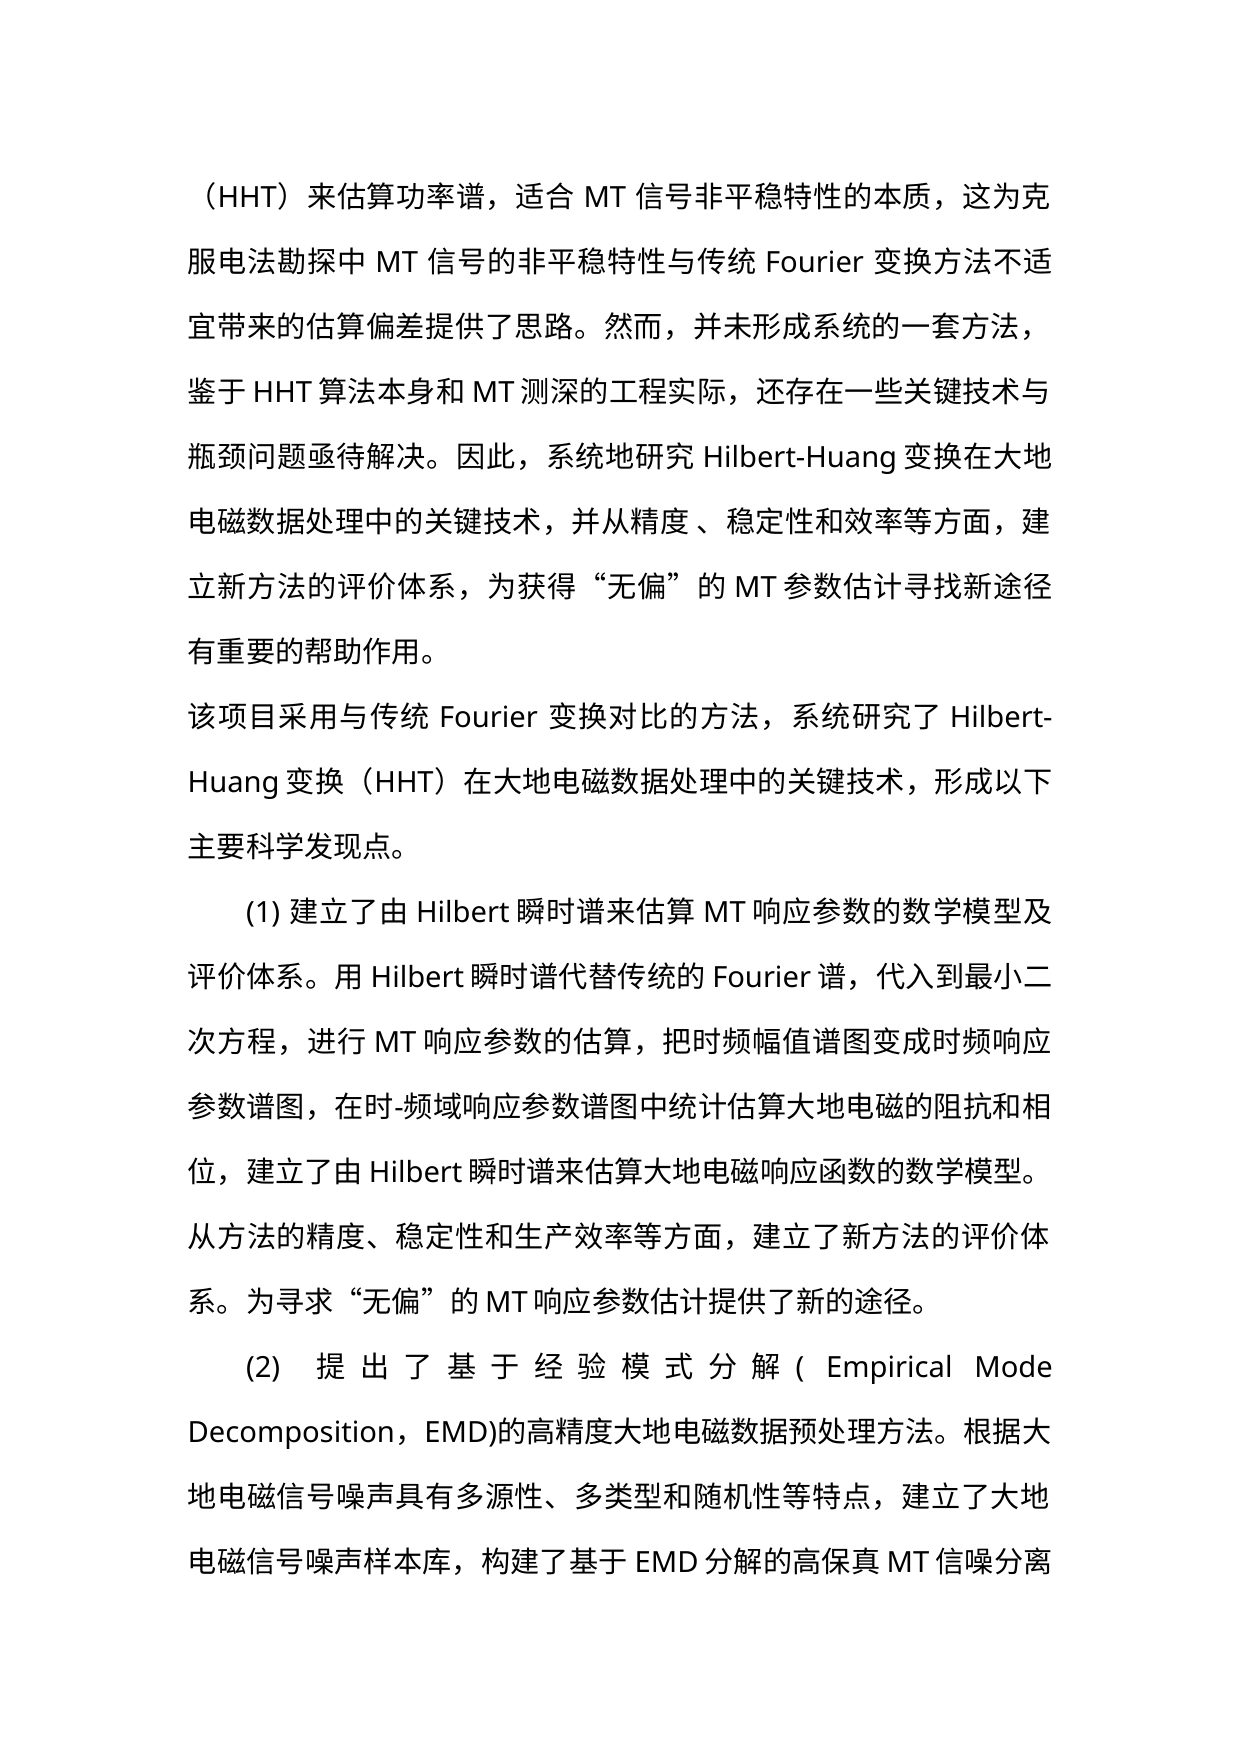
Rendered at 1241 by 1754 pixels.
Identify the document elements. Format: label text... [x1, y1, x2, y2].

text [187, 1332, 1053, 1592]
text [187, 162, 1053, 682]
text (1) 建立了由Hilbert瞬时谱来估算MT响应参数的数学模型及评价体系。用Hilbert瞬时谱代替传统的Fourier谱，代入到最小二次方程，进行MT响应参数的估算，把时频幅值谱图变成时频响应参数谱图，在时-频域响应参数谱图中统计估算大地电磁的阻抗和相位，建立了由Hilbert瞬时谱来估算大地电磁响应函数的数学模型。从方法的精度、稳定性和生产效率等方面，建立了新方法的评价体系。为寻求“无偏”的MT响应参数估计提供了新的途径。 [187, 877, 1053, 1332]
text 该项目采用与传统 Fourier 变换对比的方法，系统研究了Hilbert-Huang变换（HHT）在大地电磁数据处理中的关键技术，形成以下主要科学发现点。 [187, 682, 1053, 877]
